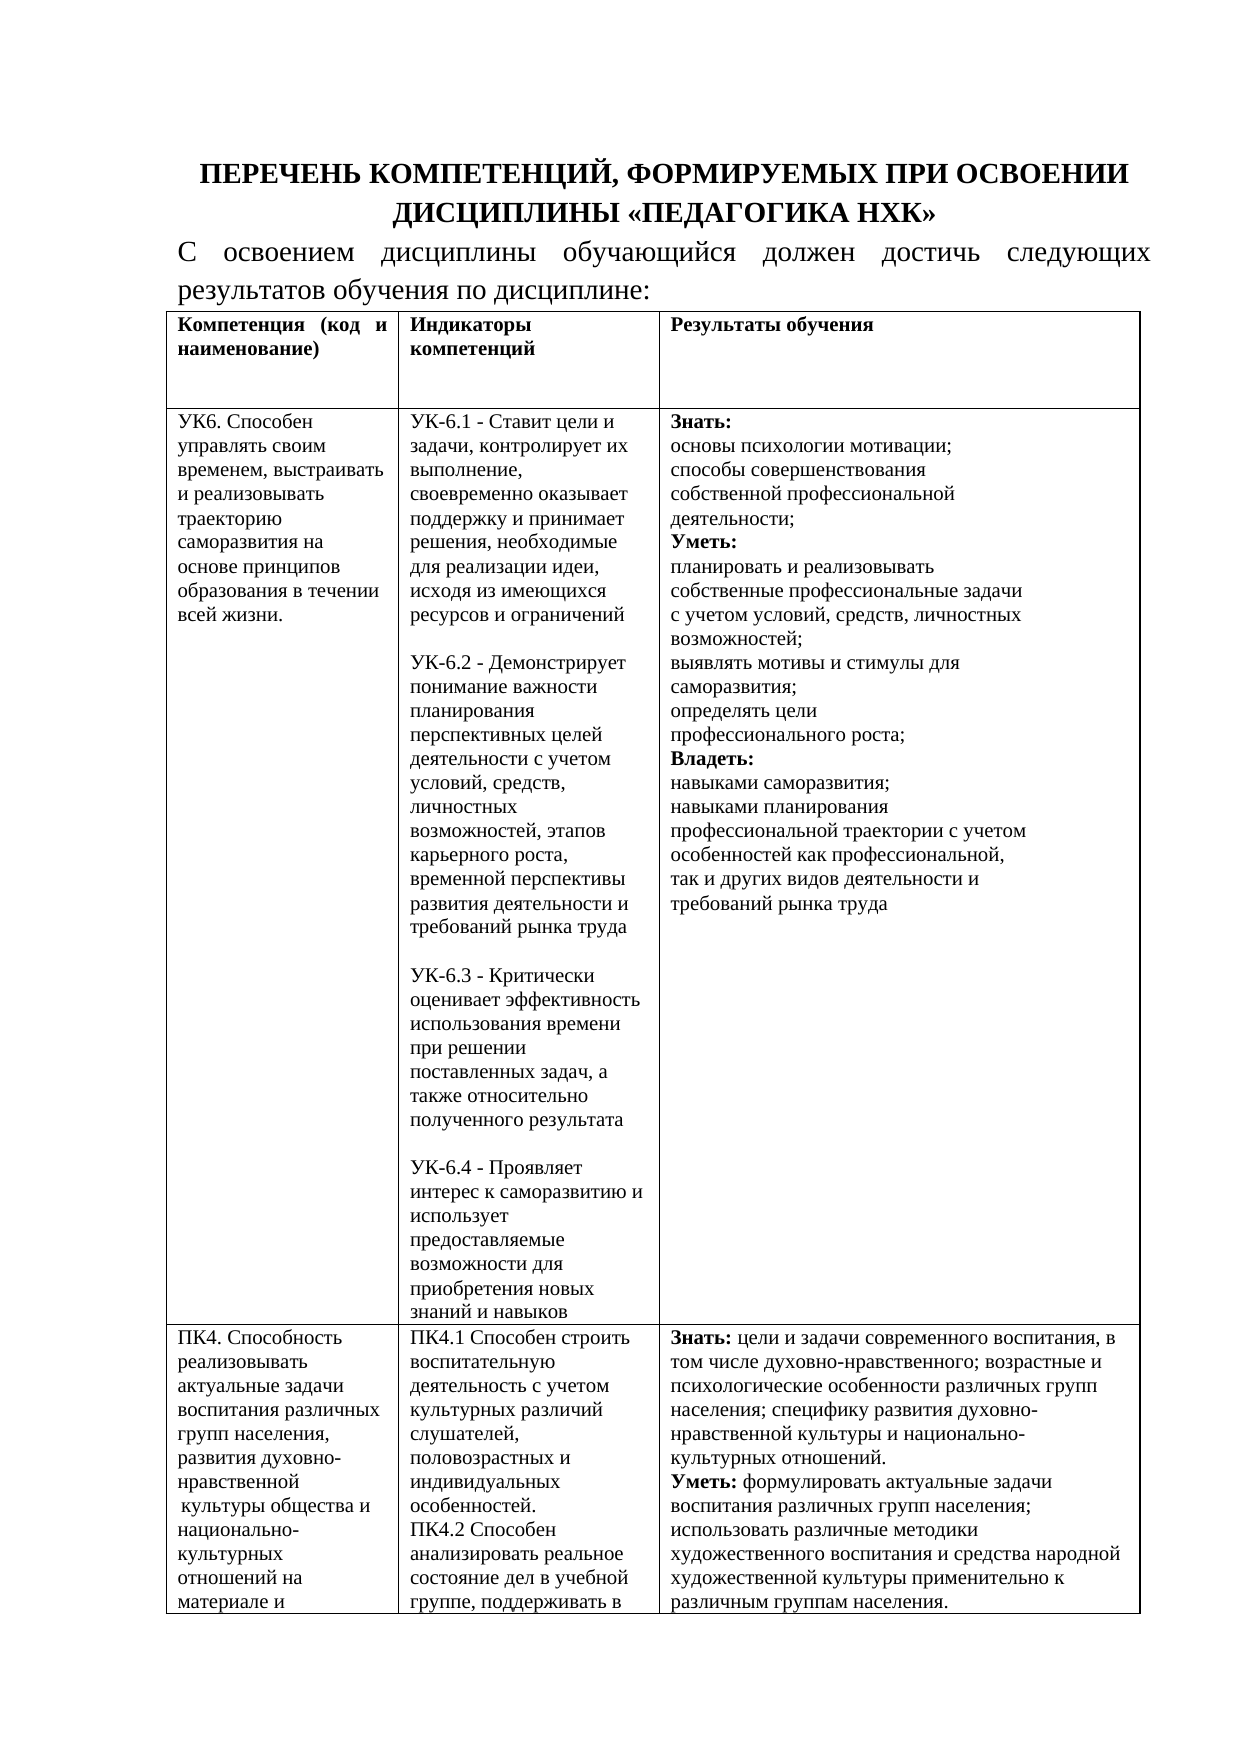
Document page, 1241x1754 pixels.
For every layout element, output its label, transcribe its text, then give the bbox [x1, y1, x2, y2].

table_header Индикаторы компетенций [399, 312, 659, 408]
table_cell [167, 1325, 398, 1613]
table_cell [660, 1325, 1139, 1613]
table_cell Знать: основы психологии мотивации; способы совершенствования собственной профессиональной деятельности; Уметь: планировать и реализовывать собственные профессиональные задачи с учетом условий, средств, личностных возможностей; выявлять мотивы и стимулы для саморазвития; определять цели профессионального роста; Владеть: навыками саморазвития; навыками планирования профессиональной траектории с учетом особенностей как профессиональной, так и других видов деятельности и требований рынка труда [660, 409, 1139, 1323]
text ПЕРЕЧЕНЬ КОМПЕТЕНЦИЙ, ФОРМИРУЕМЫХ ПРИ ОСВОЕНИИ ДИСЦИПЛИНЫ «ПЕДАГОГИКА НХК» [177, 157, 1152, 229]
table_cell УК-6.1 - Ставит цели и задачи, контролирует их выполнение, своевременно оказывает поддержку и принимает решения, необходимые для реализации идеи, исходя из имеющихся ресурсов и ограничений УК-6.2 - Демонстрирует понимание важности планирования перспективных целей деятельности с учетом условий, средств, личностных возможностей, этапов карьерного роста, временной перспективы развития деятельности и требований рынка труда УК-6.3 - Критически оценивает эффективность использования времени при решении поставленных задач, а также относительно полученного результата УК-6.4 - Проявляет интерес к саморазвитию и использует предоставляемые возможности для приобретения новых знаний и навыков [399, 409, 659, 1323]
text С освоением дисциплины обучающийся должен достичь следующих результатов обучения по дисциплине: [177, 234, 1152, 306]
table_cell УК6. Способен управлять своим временем, выстраивать и реализовывать траекторию саморазвития на основе принципов образования в течении всей жизни. [167, 409, 398, 1323]
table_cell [399, 1325, 659, 1613]
table_header Результаты обучения [660, 312, 1139, 408]
table_header Компетенция (код и наименование) [167, 312, 398, 408]
